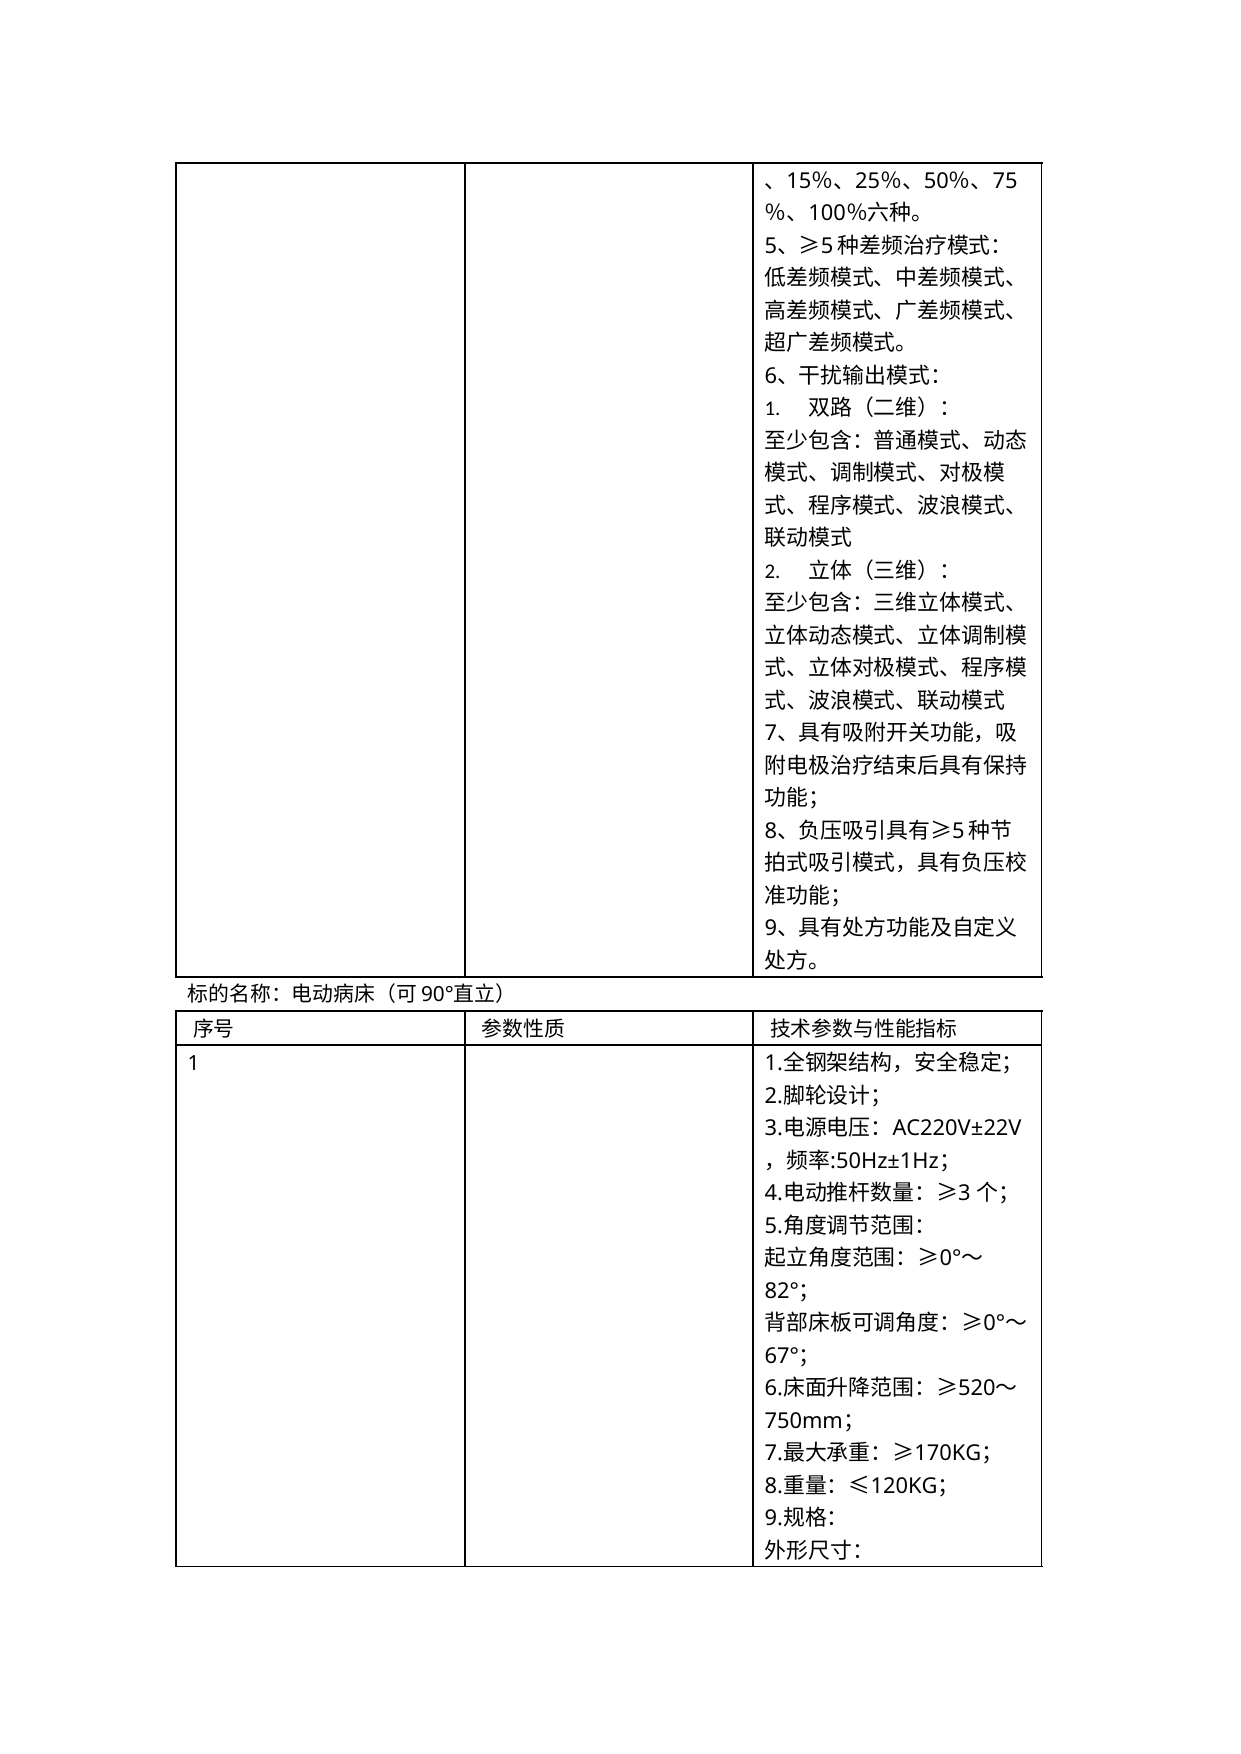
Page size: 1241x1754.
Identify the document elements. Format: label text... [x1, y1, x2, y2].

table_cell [754, 1046, 1041, 1566]
table_cell 1 [177, 164, 464, 976]
text 标的名称：电动病床（可90°直立） [187, 978, 1053, 1010]
table_cell [466, 164, 752, 976]
table_cell [466, 1046, 752, 1566]
table_header 参数性质 [466, 1012, 752, 1044]
table_cell 1 [177, 1046, 464, 1566]
table_header 技术参数与性能指标 [754, 1012, 1041, 1044]
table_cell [754, 164, 1041, 976]
table_header 序号 [177, 1012, 464, 1044]
